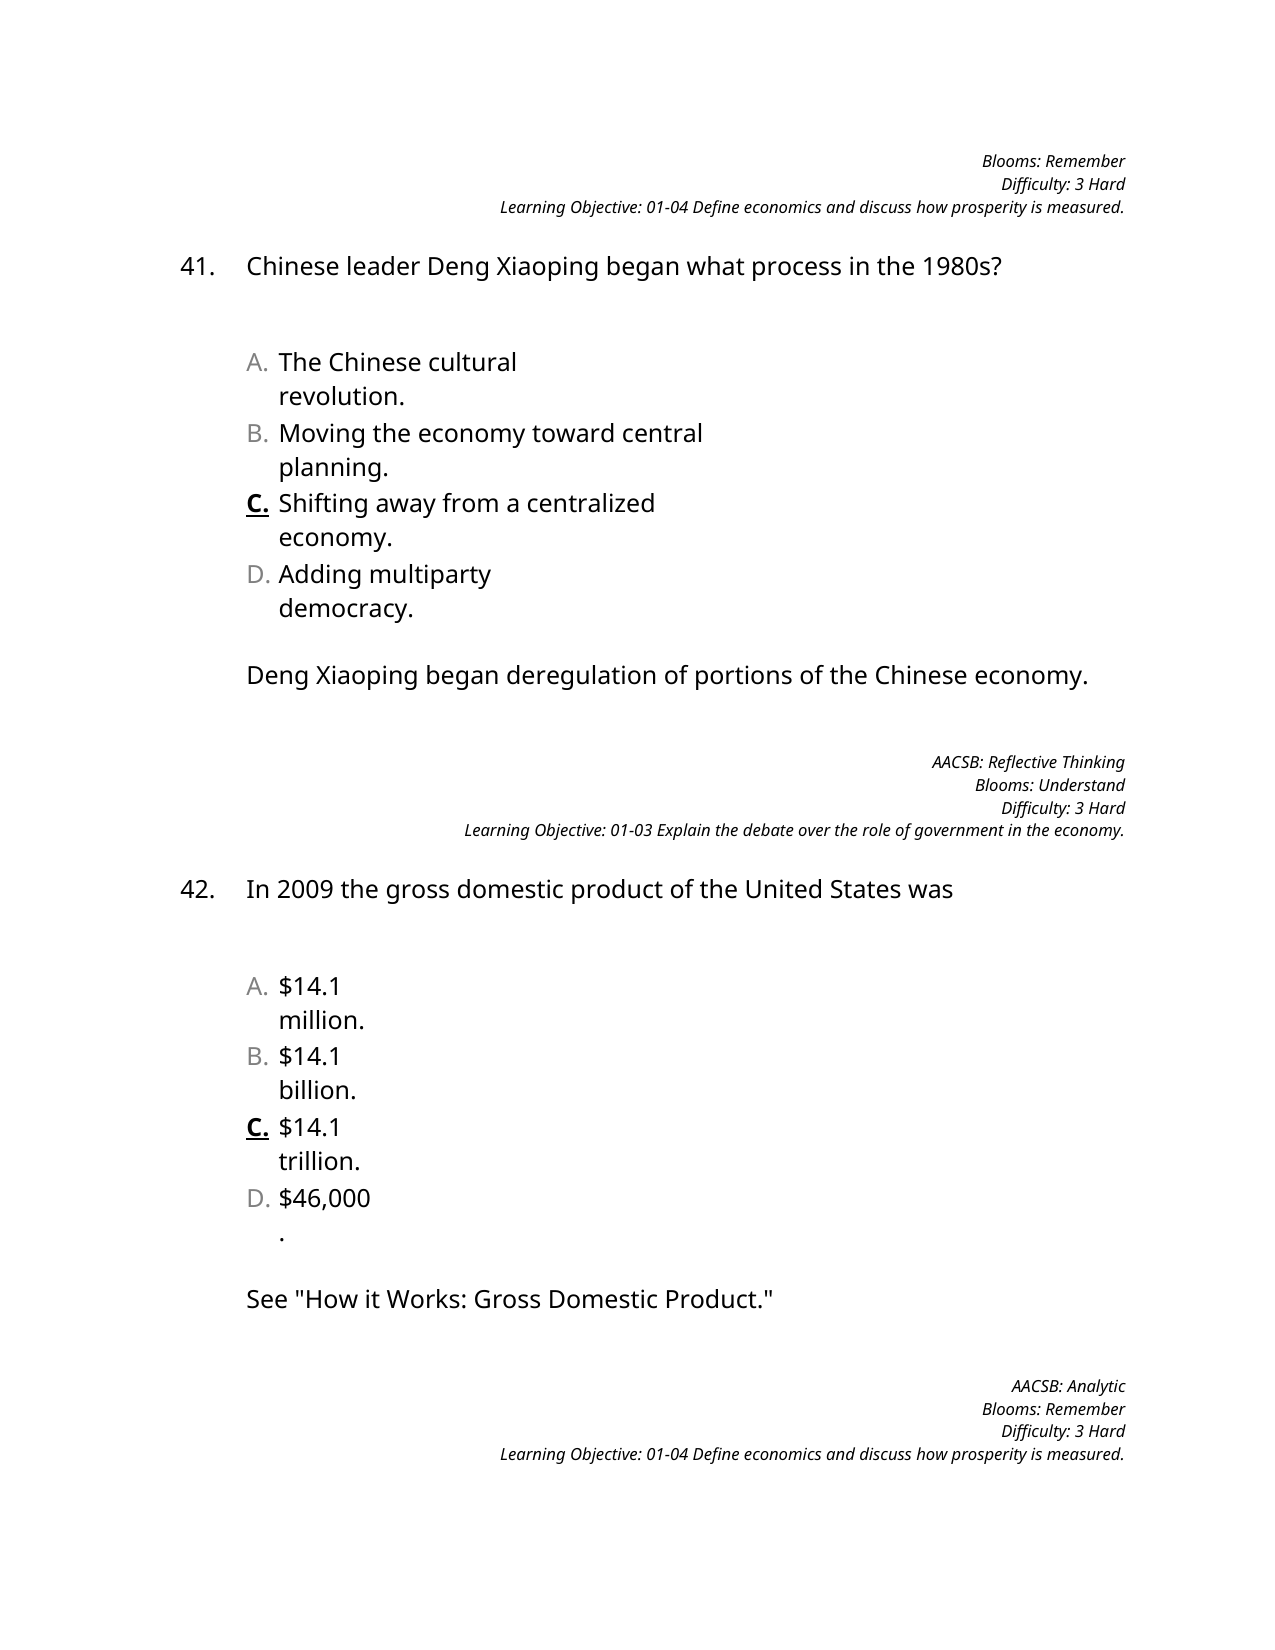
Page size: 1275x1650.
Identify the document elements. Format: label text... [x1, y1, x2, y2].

table_header In 2009 the gross domestic product of the United States was See "How it Works: Gross Domestic Product." [246, 872, 1125, 1349]
table_header AACSB: Reflective Thinking Blooms: Understand Difficulty: 3 Hard Learning Objective: 01-03 Explain the debate over the role of government in the economy. [180, 751, 1125, 870]
table_header 42. [180, 872, 246, 1349]
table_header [180, 150, 1125, 246]
table_header 41. [180, 249, 246, 725]
table_header AACSB: Analytic Blooms: Remember Difficulty: 3 Hard Learning Objective: 01-04 Define economics and discuss how prosperity is measured. [180, 1374, 1125, 1493]
table_header Chinese leader Deng Xiaoping began what process in the 1980s? Deng Xiaoping began deregulation of portions of the Chinese economy. [246, 249, 1125, 725]
